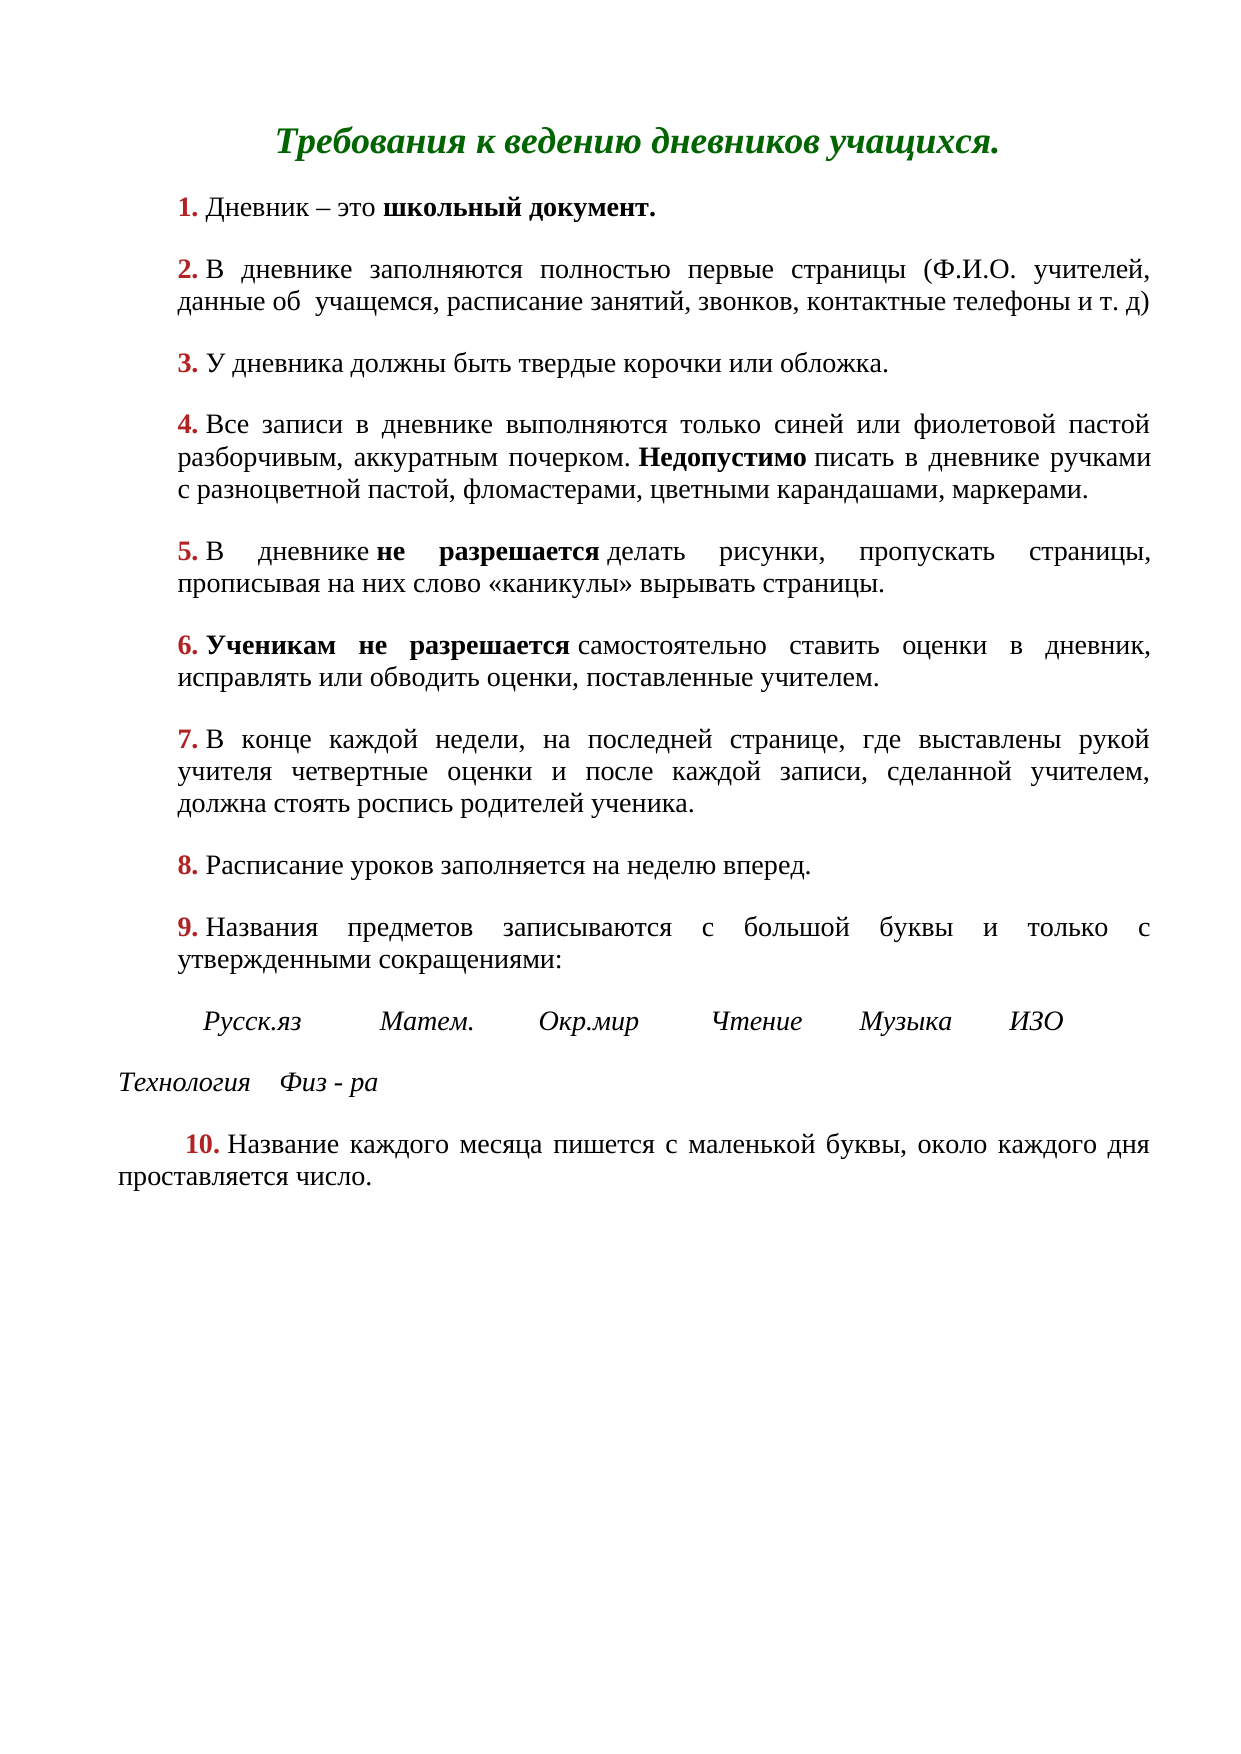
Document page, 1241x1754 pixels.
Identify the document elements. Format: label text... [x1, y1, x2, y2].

text 2. В дневнике заполняются полностью первые страницы (Ф.И.О. учителей, данные об учащемся, расписание занятий, звонков, контактные телефоны и т. д) [177, 252, 1152, 317]
text Требования к ведению дневников учащихся. [124, 118, 1152, 161]
text 8. Расписание уроков заполняется на неделю вперед. [177, 848, 1152, 881]
text 3. У дневника должны быть твердые корочки или обложка. [177, 346, 1152, 378]
text Русск.яз Матем. Окр.мир Чтение Музыка ИЗО [118, 1004, 1152, 1036]
text 6. Ученикам не разрешается самостоятельно ставить оценки в дневник, исправлять или обводить оценки, поставленные учителем. [177, 628, 1152, 693]
text 10. Название каждого месяца пишется с маленькой буквы, около каждого дня проставляется число. [118, 1127, 1152, 1192]
text 4. Все записи в дневнике выполняются только синей или фиолетовой пастой разборчивым, аккуратным почерком. Недопустимо писать в дневнике ручками с разноцветной пастой, фломастерами, цветными карандашами, маркерами. [177, 407, 1152, 505]
text 9. Названия предметов записываются с большой буквы и только с утвержденными сокращениями: [177, 910, 1152, 974]
text 1. Дневник – это школьный документ. [177, 190, 1152, 223]
text 7. В конце каждой недели, на последней странице, где выставлены рукой учителя четвертные оценки и после каждой записи, сделанной учителем, должна стоять роспись родителей ученика. [177, 722, 1152, 819]
text Технология Физ - ра [118, 1065, 1152, 1098]
text 5. В дневнике не разрешается делать рисунки, пропускать страницы, прописывая на них слово «каникулы» вырывать страницы. [177, 534, 1152, 599]
